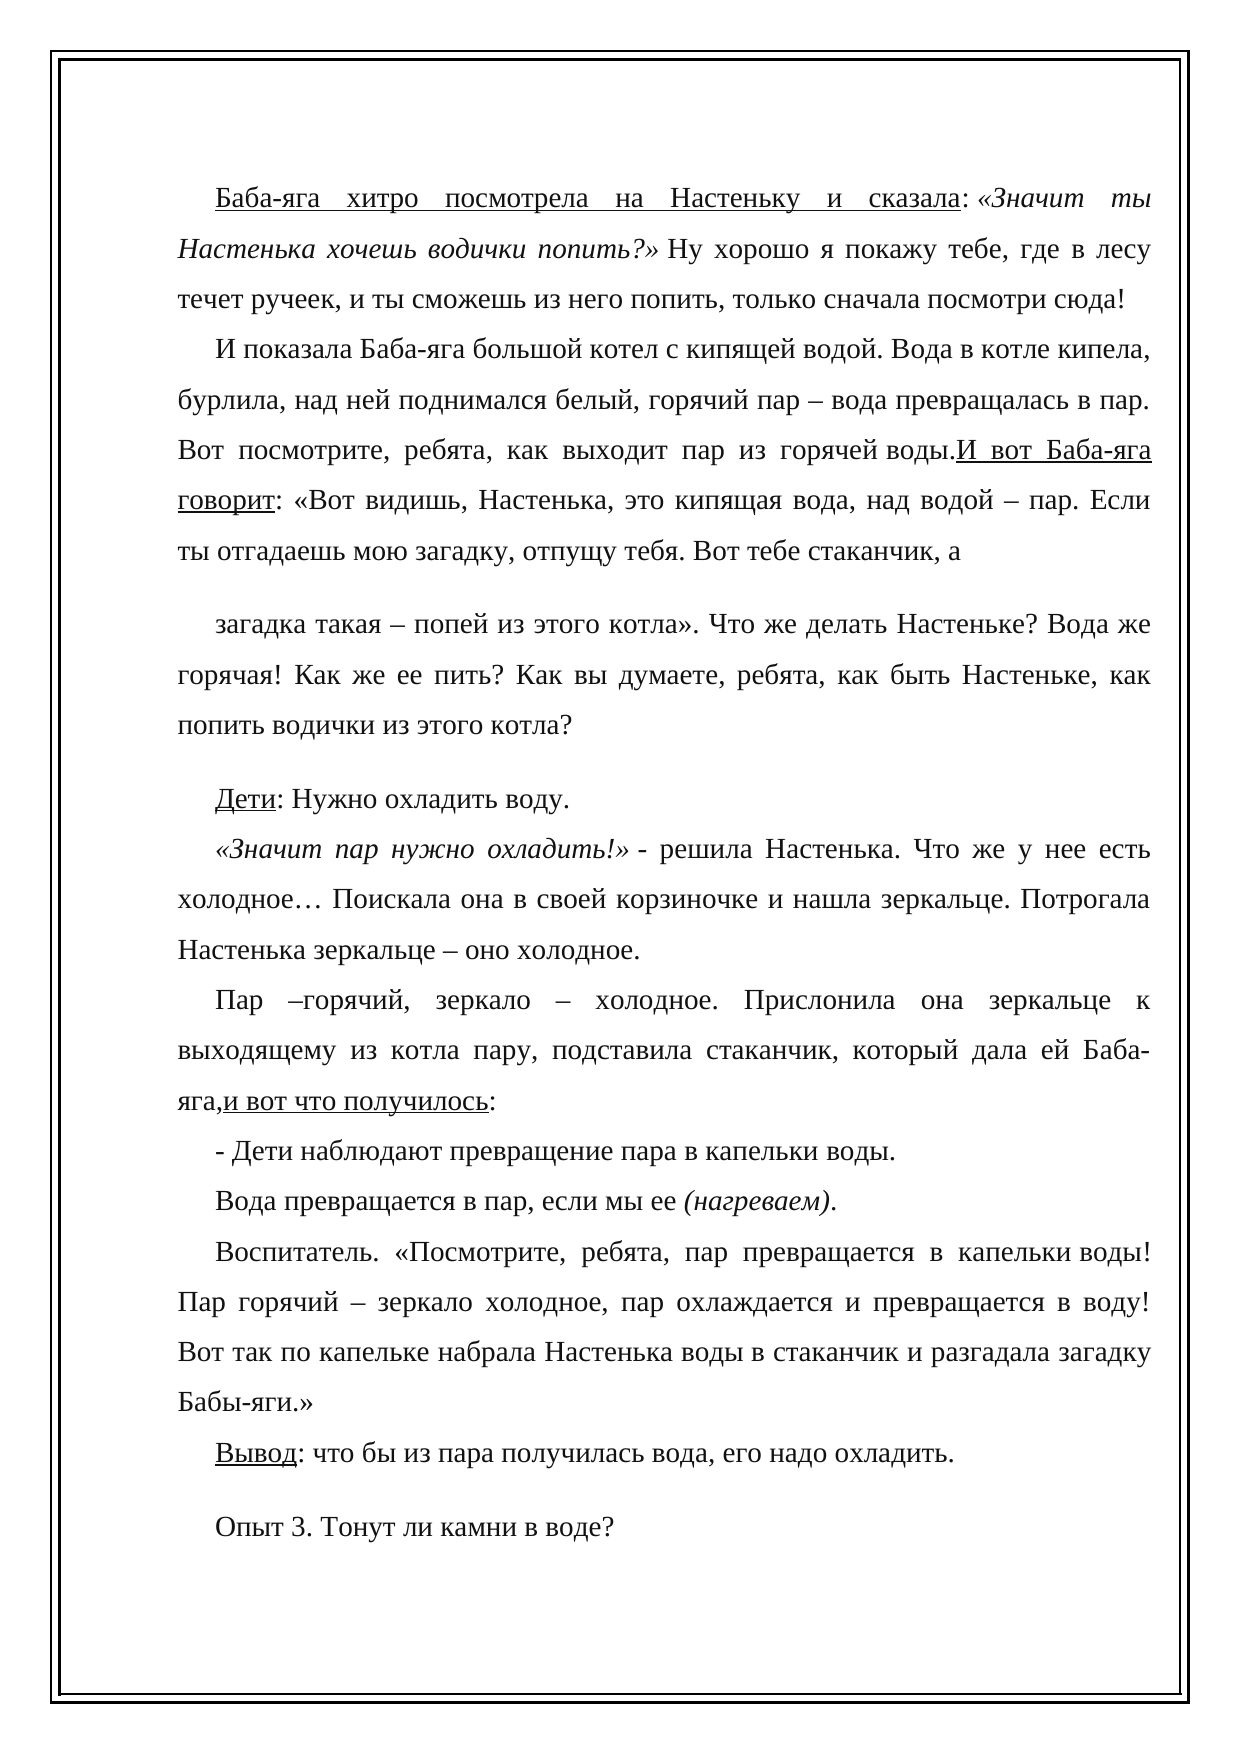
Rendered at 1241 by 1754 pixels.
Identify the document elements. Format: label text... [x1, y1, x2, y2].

text И показала Баба-яга большой котел с кипящей водой. Вода в котле кипела, бурлила, над ней поднимался белый, горячий пар – вода превращалась в пар. Вот посмотрите, ребята, как выходит пар из горячей воды.И вот Баба-яга говорит: «Вот видишь, Настенька, это кипящая вода, над водой – пар. Если ты отгадаешь мою загадку, отпущу тебя. Вот тебе стаканчик, а [177, 331, 1152, 566]
text Баба-яга хитро посмотрела на Настеньку и сказала: «Значит ты Настенька хочешь водички попить?» Ну хорошо я покажу тебе, где в лесу течет ручеек, и ты сможешь из него попить, только сначала посмотри сюда! [177, 181, 1152, 315]
text «Значит пар нужно охладить!» - решила Настенька. Что же у нее есть холодное… Поискала она в своей корзиночке и нашла зеркальце. Потрогала Настенька зеркальце – оно холодное. [177, 831, 1152, 965]
text Опыт 3. Тонут ли камни в воде? [177, 1509, 1152, 1542]
text - Дети наблюдают превращение пара в капельки воды. [177, 1133, 1152, 1167]
text Пар –горячий, зеркало – холодное. Прислонила она зеркальце к выходящему из котла пару, подставила стаканчик, который дала ей Баба-яга,и вот что получилось: [177, 982, 1152, 1116]
text Вывод: что бы из пара получилась вода, его надо охладить. [177, 1435, 1152, 1468]
text загадка такая – попей из этого котла». Что же делать Настеньке? Вода же горячая! Как же ее пить? Как вы думаете, ребята, как быть Настеньке, как попить водички из этого котла? [177, 606, 1152, 741]
text Воспитатель. «Посмотрите, ребята, пар превращается в капельки воды! Пар горячий – зеркало холодное, пар охлаждается и превращается в воду! Вот так по капельке набрала Настенька воды в стаканчик и разгадала загадку Бабы-яги.» [177, 1234, 1152, 1418]
text Вода превращается в пар, если мы ее (нагреваем). [177, 1183, 1152, 1217]
text Дети: Нужно охладить воду. [177, 781, 1152, 814]
